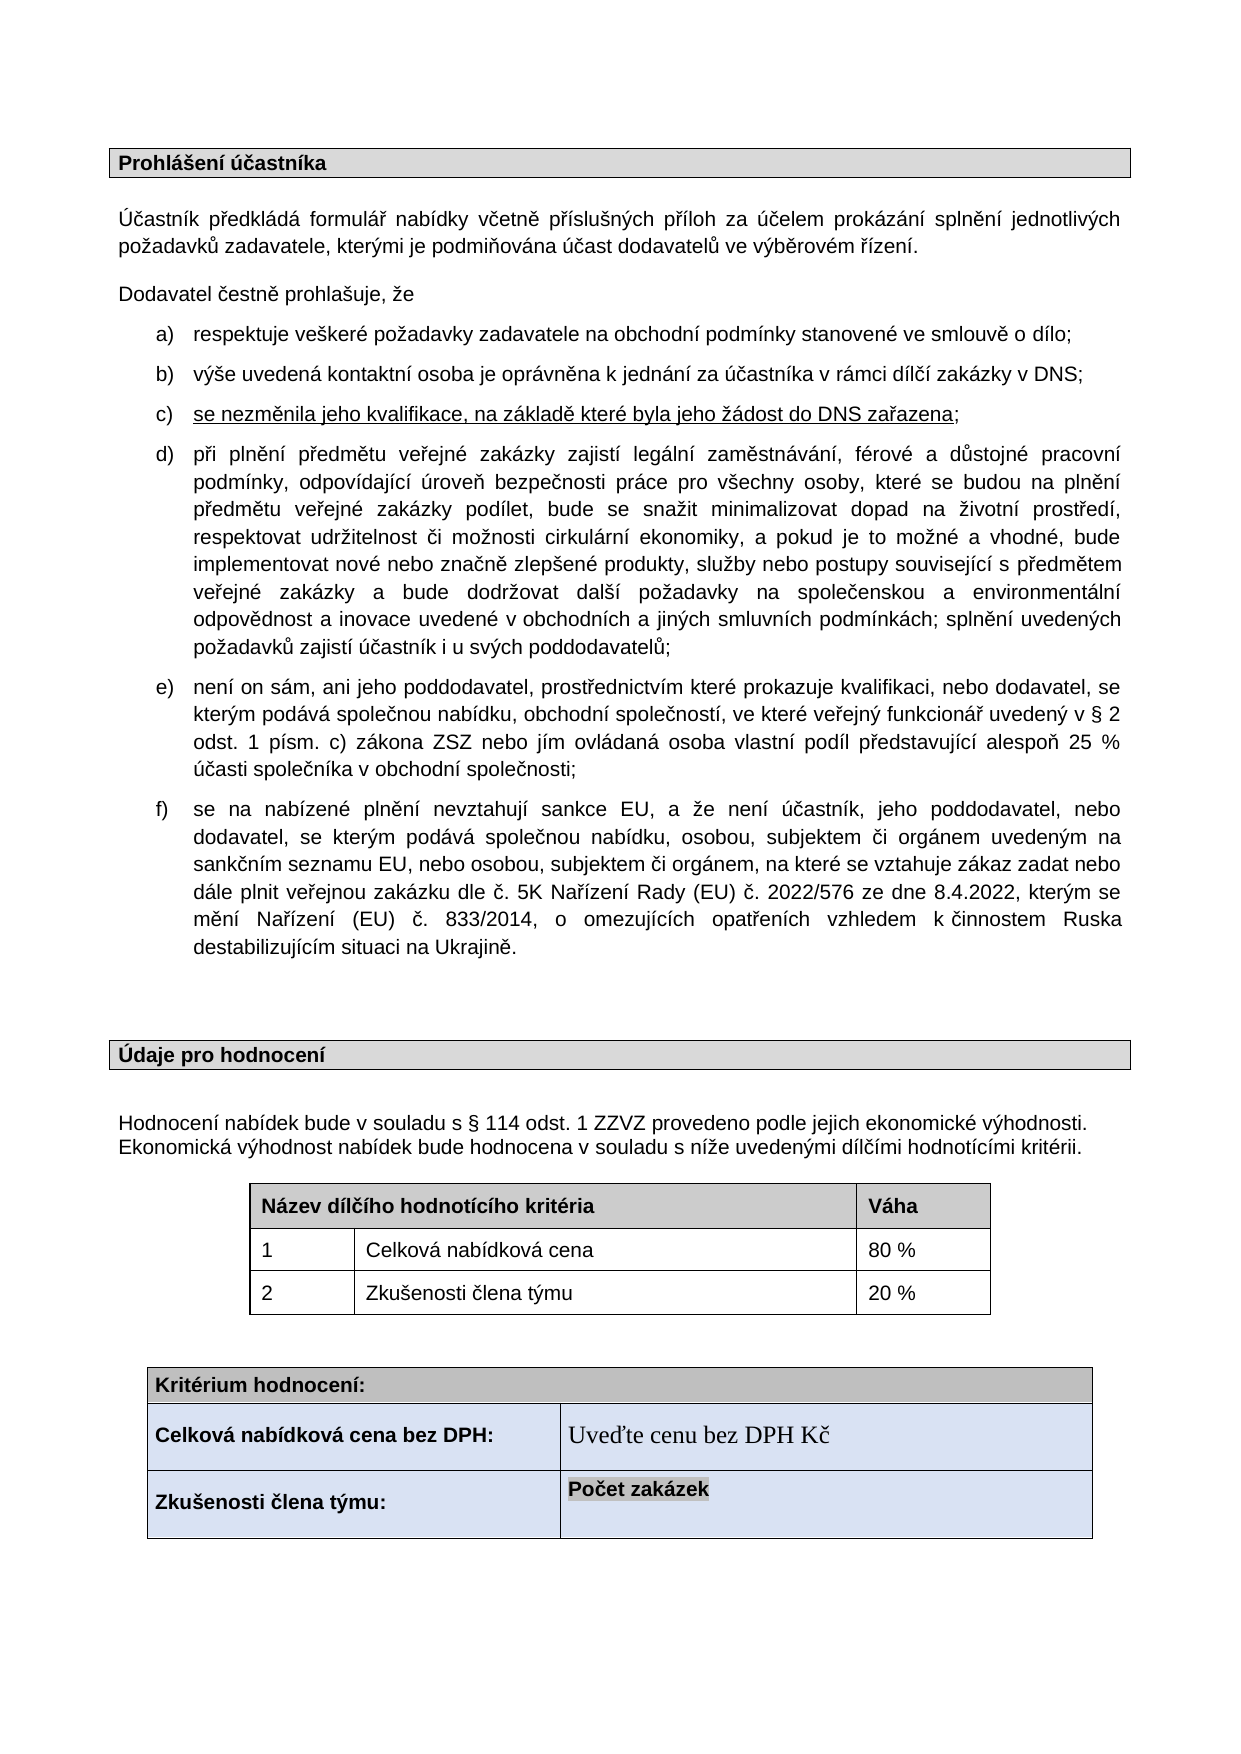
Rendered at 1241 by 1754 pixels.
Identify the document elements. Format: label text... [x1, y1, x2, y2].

table_cell [561, 1404, 1092, 1470]
table_cell Zkušenosti člena týmu: [148, 1471, 560, 1537]
list se na nabízené plnění nevztahují sankce EU, a že není účastník, jeho poddodavatel, nebo dodavatel, se kterým podává společnou nabídku, osobou, subjektem či orgánem uvedeným na sankčním seznamu EU, nebo osobou, subjektem či orgánem, na které se vztahuje zákaz zadat nebo dále plnit veřejnou zakázku dle č. 5K Nařízení Rady (EU) č. 2022/576 ze dne 8.4.2022, kterým se mění Nařízení (EU) č. 833/2014, o omezujících opatřeních vzhledem k činnostem Ruska destabilizujícím situaci na Ukrajině. [156, 797, 1122, 959]
text Hodnocení nabídek bude v souladu s § 114 odst. 1 ZZVZ provedeno podle jejich ekonomické výhodnosti. Ekonomická výhodnost nabídek bude hodnocena v souladu s níže uvedenými dílčími hodnotícími kritérii. [118, 1111, 1122, 1159]
list respektuje veškeré požadavky zadavatele na obchodní podmínky stanovené ve smlouvě o dílo; [156, 322, 1122, 346]
table_cell 80 % [857, 1229, 990, 1270]
list není on sám, ani jeho poddodavatel, prostřednictvím které prokazuje kvalifikaci, nebo dodavatel, se kterým podává společnou nabídku, obchodní společností, ve které veřejný funkcionář uvedený v § 2 odst. 1 písm. c) zákona ZSZ nebo jím ovládaná osoba vlastní podíl představující alespoň 25 % účasti společníka v obchodní společnosti; [156, 675, 1122, 781]
list se nezměnila jeho kvalifikace, na základě které byla jeho žádost do DNS zařazena; [156, 402, 1122, 426]
table_cell Zkušenosti člena týmu [355, 1271, 856, 1313]
table_cell Celková nabídková cena bez DPH: [148, 1404, 560, 1470]
text Účastník předkládá formulář nabídky včetně příslušných příloh za účelem prokázání splnění jednotlivých požadavků zadavatele, kterými je podmiňována účast dodavatelů ve výběrovém řízení. [118, 206, 1122, 258]
table_cell 20 % [857, 1271, 990, 1313]
list výše uvedená kontaktní osoba je oprávněna k jednání za účastníka v rámci dílčí zakázky v DNS; [156, 362, 1122, 386]
list při plnění předmětu veřejné zakázky zajistí legální zaměstnávání, férové a důstojné pracovní podmínky, odpovídající úroveň bezpečnosti práce pro všechny osoby, které se budou na plnění předmětu veřejné zakázky podílet, bude se snažit minimalizovat dopad na životní prostředí, respektovat udržitelnost či možnosti cirkulární ekonomiky, a pokud je to možné a vhodné, bude implementovat nové nebo značně zlepšené produkty, služby nebo postupy související s předmětem veřejné zakázky a bude dodržovat další požadavky na společenskou a environmentální odpovědnost a inovace uvedené v obchodních a jiných smluvních podmínkách; splnění uvedených požadavků zajistí účastník i u svých poddodavatelů; [156, 442, 1122, 659]
text Prohlášení účastníka [110, 149, 1130, 177]
table_header Název dílčího hodnotícího kritéria [251, 1184, 856, 1228]
table_cell 2 [251, 1271, 354, 1313]
table_cell [561, 1471, 1092, 1537]
table_cell 1 [251, 1229, 354, 1270]
table_cell Celková nabídková cena [355, 1229, 856, 1270]
table_header Váha [857, 1184, 990, 1228]
text Dodavatel čestně prohlašuje, že [118, 282, 1122, 306]
table_header Kritérium hodnocení: [148, 1368, 1092, 1402]
text Údaje pro hodnocení [110, 1041, 1130, 1069]
